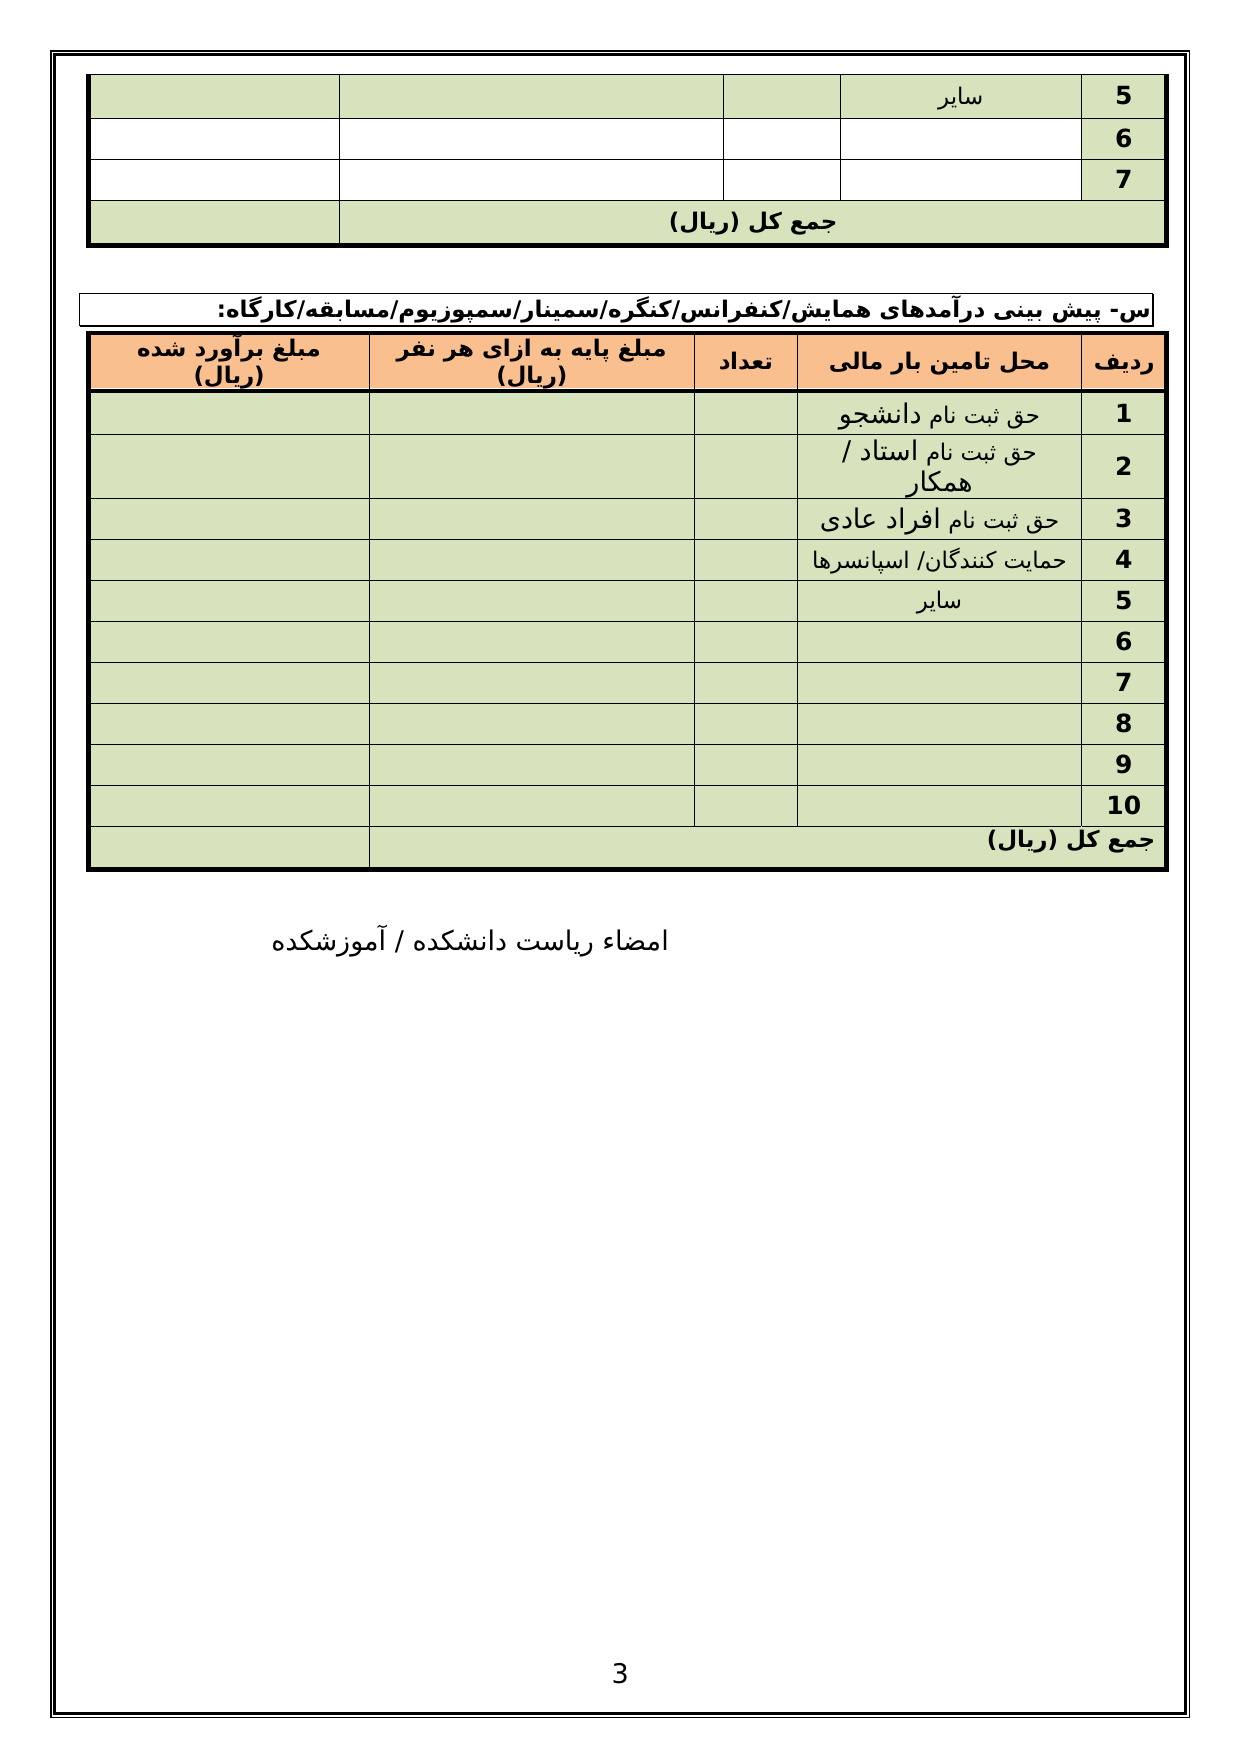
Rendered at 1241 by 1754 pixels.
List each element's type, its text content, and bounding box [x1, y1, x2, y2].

table_cell 10 [1082, 786, 1164, 826]
table_cell [695, 663, 797, 703]
table_cell [91, 622, 369, 662]
text امضاء ریاست دانشکده / آموزشکده [89, 925, 1152, 957]
table_cell [91, 393, 369, 434]
table_cell [695, 393, 797, 434]
table_cell [91, 75, 339, 118]
table_cell 2 [1082, 435, 1164, 498]
table_cell 7 [1082, 663, 1164, 703]
table_cell جمع كل (ريال) [340, 201, 1164, 243]
table_cell [370, 786, 694, 826]
table_cell حق ثبت نام دانشجو [798, 393, 1081, 434]
table_cell [695, 499, 797, 539]
table_cell [724, 119, 840, 159]
table_cell [340, 75, 723, 118]
table_cell 6 [1082, 119, 1164, 159]
table_cell [91, 119, 339, 159]
table_cell [91, 499, 369, 539]
table_cell حق ثبت نام استاد / همکار [798, 435, 1081, 498]
table_cell [841, 160, 1081, 200]
table_cell [370, 393, 694, 434]
table_cell [370, 704, 694, 744]
table_cell [695, 581, 797, 621]
table_cell [695, 786, 797, 826]
table_cell 7 [1082, 160, 1164, 200]
table_cell [91, 160, 339, 200]
table_cell [695, 745, 797, 785]
table_cell [724, 75, 840, 118]
table_cell [798, 745, 1081, 785]
table_cell ساير [841, 75, 1081, 118]
table_cell [91, 663, 369, 703]
table_cell [340, 119, 723, 159]
table_cell 8 [1082, 704, 1164, 744]
table_cell [798, 704, 1081, 744]
table_cell [91, 745, 369, 785]
table_cell [370, 540, 694, 580]
table_cell [91, 827, 369, 867]
table_cell 1 [1082, 393, 1164, 434]
table_cell جمع كل (ريال) [370, 827, 1164, 867]
table_cell [370, 663, 694, 703]
table_cell حق ثبت نام افراد عادی [798, 499, 1081, 539]
table_cell [91, 435, 369, 498]
table_cell [370, 745, 694, 785]
text س- پیش بینی درآمدهای همايش/کنفرانس/کنگره/سمینار/سمپوزیوم/مسابقه/کارگاه: [80, 294, 1152, 325]
table_cell [798, 786, 1081, 826]
table_header مبلغ پایه به ازای هر نفر (ريال) [370, 335, 694, 388]
table_cell [91, 201, 339, 243]
table_cell [370, 622, 694, 662]
table_cell [695, 540, 797, 580]
table_header محل تامین بار مالی [798, 335, 1081, 388]
table_cell [370, 499, 694, 539]
table_cell 3 [1082, 499, 1164, 539]
table_cell ساير [798, 581, 1081, 621]
table_cell 5 [1082, 581, 1164, 621]
table_cell [370, 581, 694, 621]
table_cell 6 [1082, 622, 1164, 662]
table_cell حمایت کنندگان/ اسپانسرها [798, 540, 1081, 580]
table_cell [91, 786, 369, 826]
table_cell [695, 622, 797, 662]
table_cell [724, 160, 840, 200]
table_cell 9 [1082, 745, 1164, 785]
table_cell [91, 704, 369, 744]
table_cell 4 [1082, 540, 1164, 580]
table_cell [798, 663, 1081, 703]
table_cell [695, 704, 797, 744]
table_header رديف [1082, 335, 1164, 388]
table_header مبلغ برآورد شده (ريال) [91, 335, 369, 388]
table_cell [798, 622, 1081, 662]
table_cell [841, 119, 1081, 159]
table_cell 5 [1082, 75, 1164, 118]
table_header تعداد [695, 335, 797, 388]
table_cell [91, 540, 369, 580]
table_cell [340, 160, 723, 200]
table_cell [695, 435, 797, 498]
table_cell [91, 581, 369, 621]
table_cell [370, 435, 694, 498]
